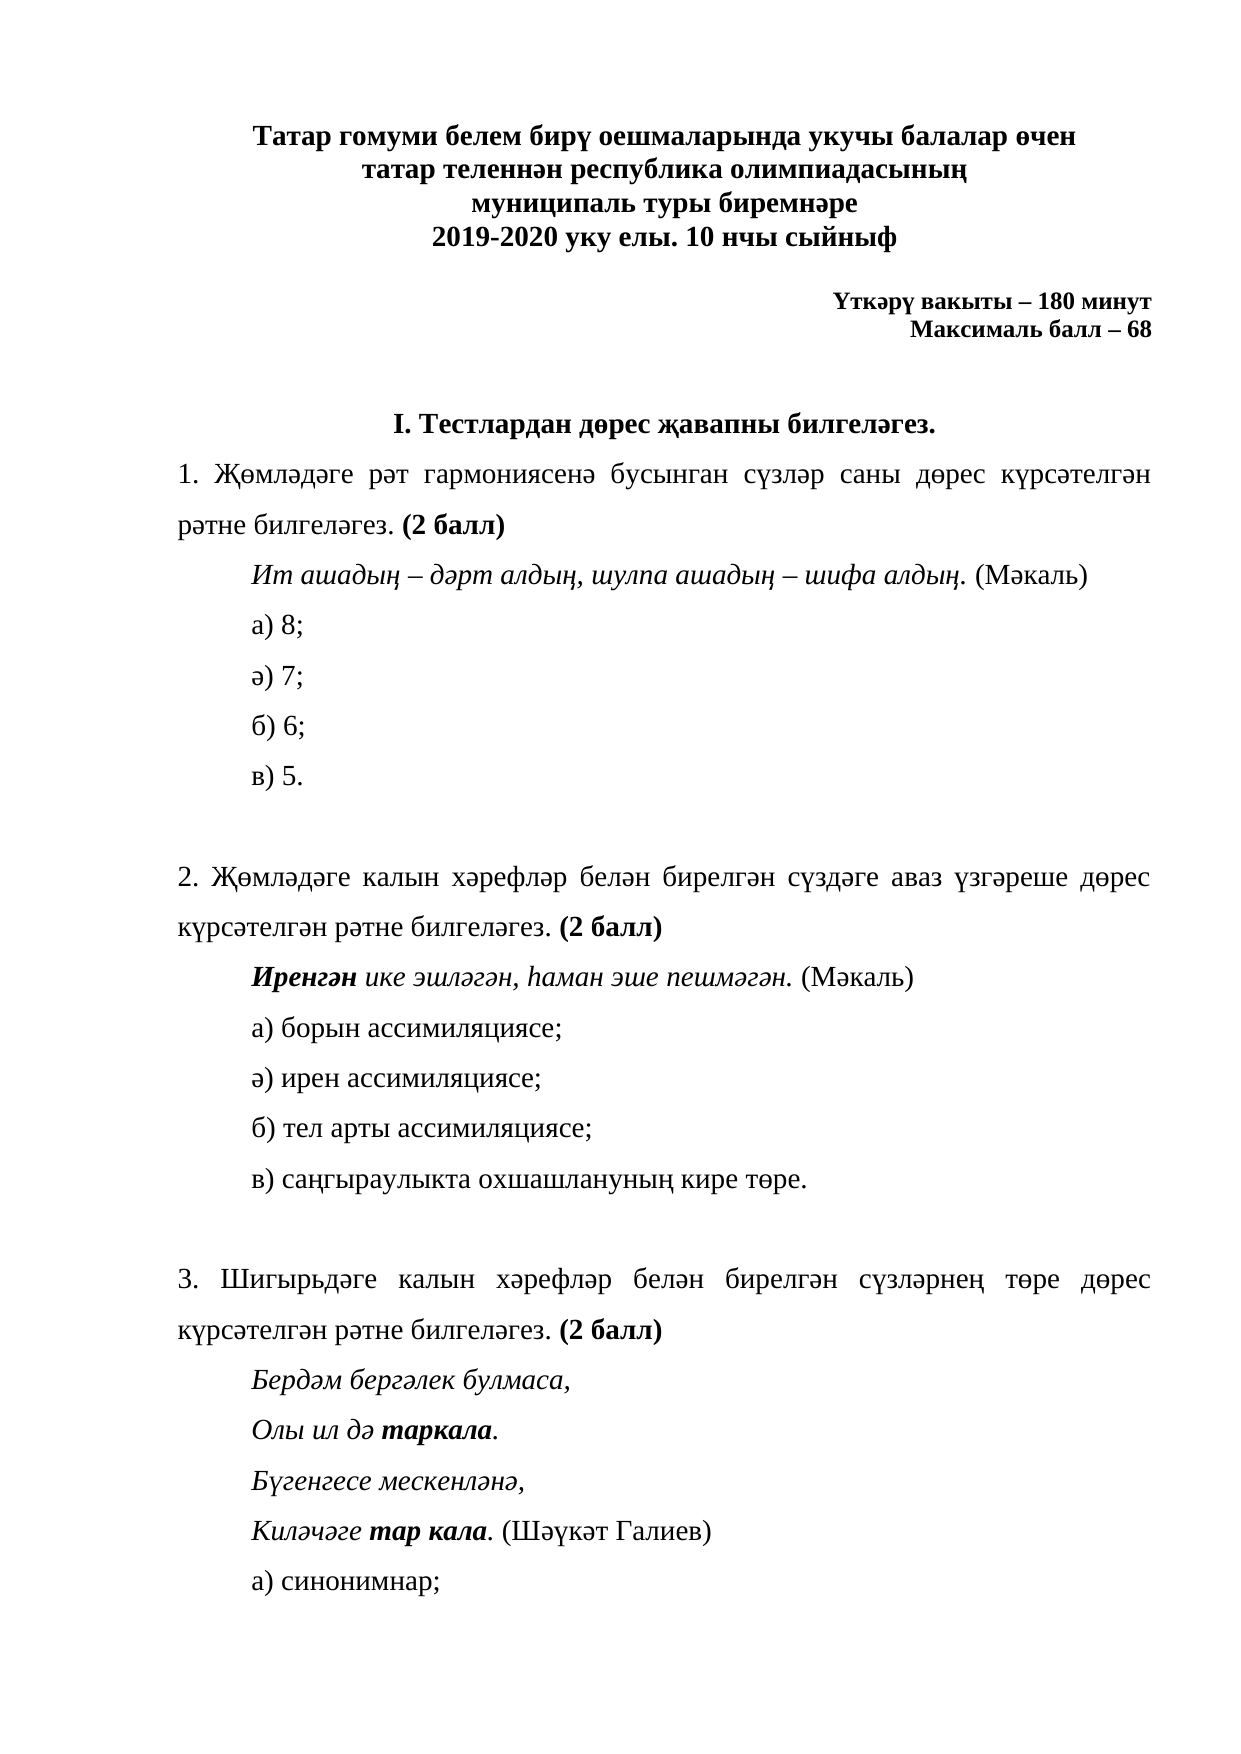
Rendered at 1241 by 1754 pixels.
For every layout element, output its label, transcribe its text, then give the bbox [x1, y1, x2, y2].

text 3. Шигырьдәге калын хәрефләр белән бирелгән сүзләрнең төре дөрес күрсәтелгән рәтне билгеләгез. (2 балл) [177, 1261, 1152, 1345]
text 2. Җөмләдәге калын хәрефләр белән бирелгән сүздәге аваз үзгәреше дөрес күрсәтелгән рәтне билгеләгез. (2 балл) [177, 859, 1152, 943]
text 2019-2020 уку елы. 10 нчы сыйныф [177, 219, 1152, 252]
text Бүгенгесе мескенләнә, [177, 1463, 1152, 1496]
text татар теленнән республика олимпиадасының [177, 152, 1152, 185]
text Ит ашадың – дәрт алдың, шулпа ашадың – шифа алдың. (Мәкаль) [177, 557, 1152, 591]
text Максималь балл – 68 [177, 314, 1152, 343]
text муниципаль туры биремнәре [177, 185, 1152, 219]
text Татар гомуми белем бирү оешмаларында укучы балалар өчен [177, 118, 1152, 152]
text а) синонимнар; [177, 1563, 1152, 1597]
text ә) 7; [177, 658, 1152, 691]
text б) тел арты ассимиляциясе; [177, 1111, 1152, 1144]
text Бердәм бергәлек булмаса, [177, 1362, 1152, 1396]
text а) 8; [177, 607, 1152, 641]
text ә) ирен ассимиляциясе; [177, 1060, 1152, 1094]
text а) борын ассимиляциясе; [177, 1010, 1152, 1043]
text Үткәрү вакыты – 180 минут [177, 286, 1152, 314]
text в) 5. [177, 758, 1152, 792]
text I. Тестлардан дөрес җавапны билгеләгез. [177, 406, 1152, 440]
text б) 6; [177, 708, 1152, 742]
text в) саңгыраулыкта охшашлануның кире төре. [177, 1161, 1152, 1194]
text Олы ил дә таркала. [177, 1412, 1152, 1446]
text Иренгән ике эшләгән, һаман эше пешмәгән. (Мәкаль) [177, 959, 1152, 993]
text Киләчәге тар кала. (Шәүкәт Галиев) [177, 1513, 1152, 1547]
text 1. Җөмләдәге рәт гармониясенә бусынган сүзләр саны дөрес күрсәтелгән рәтне билгеләгез. (2 балл) [177, 456, 1152, 540]
